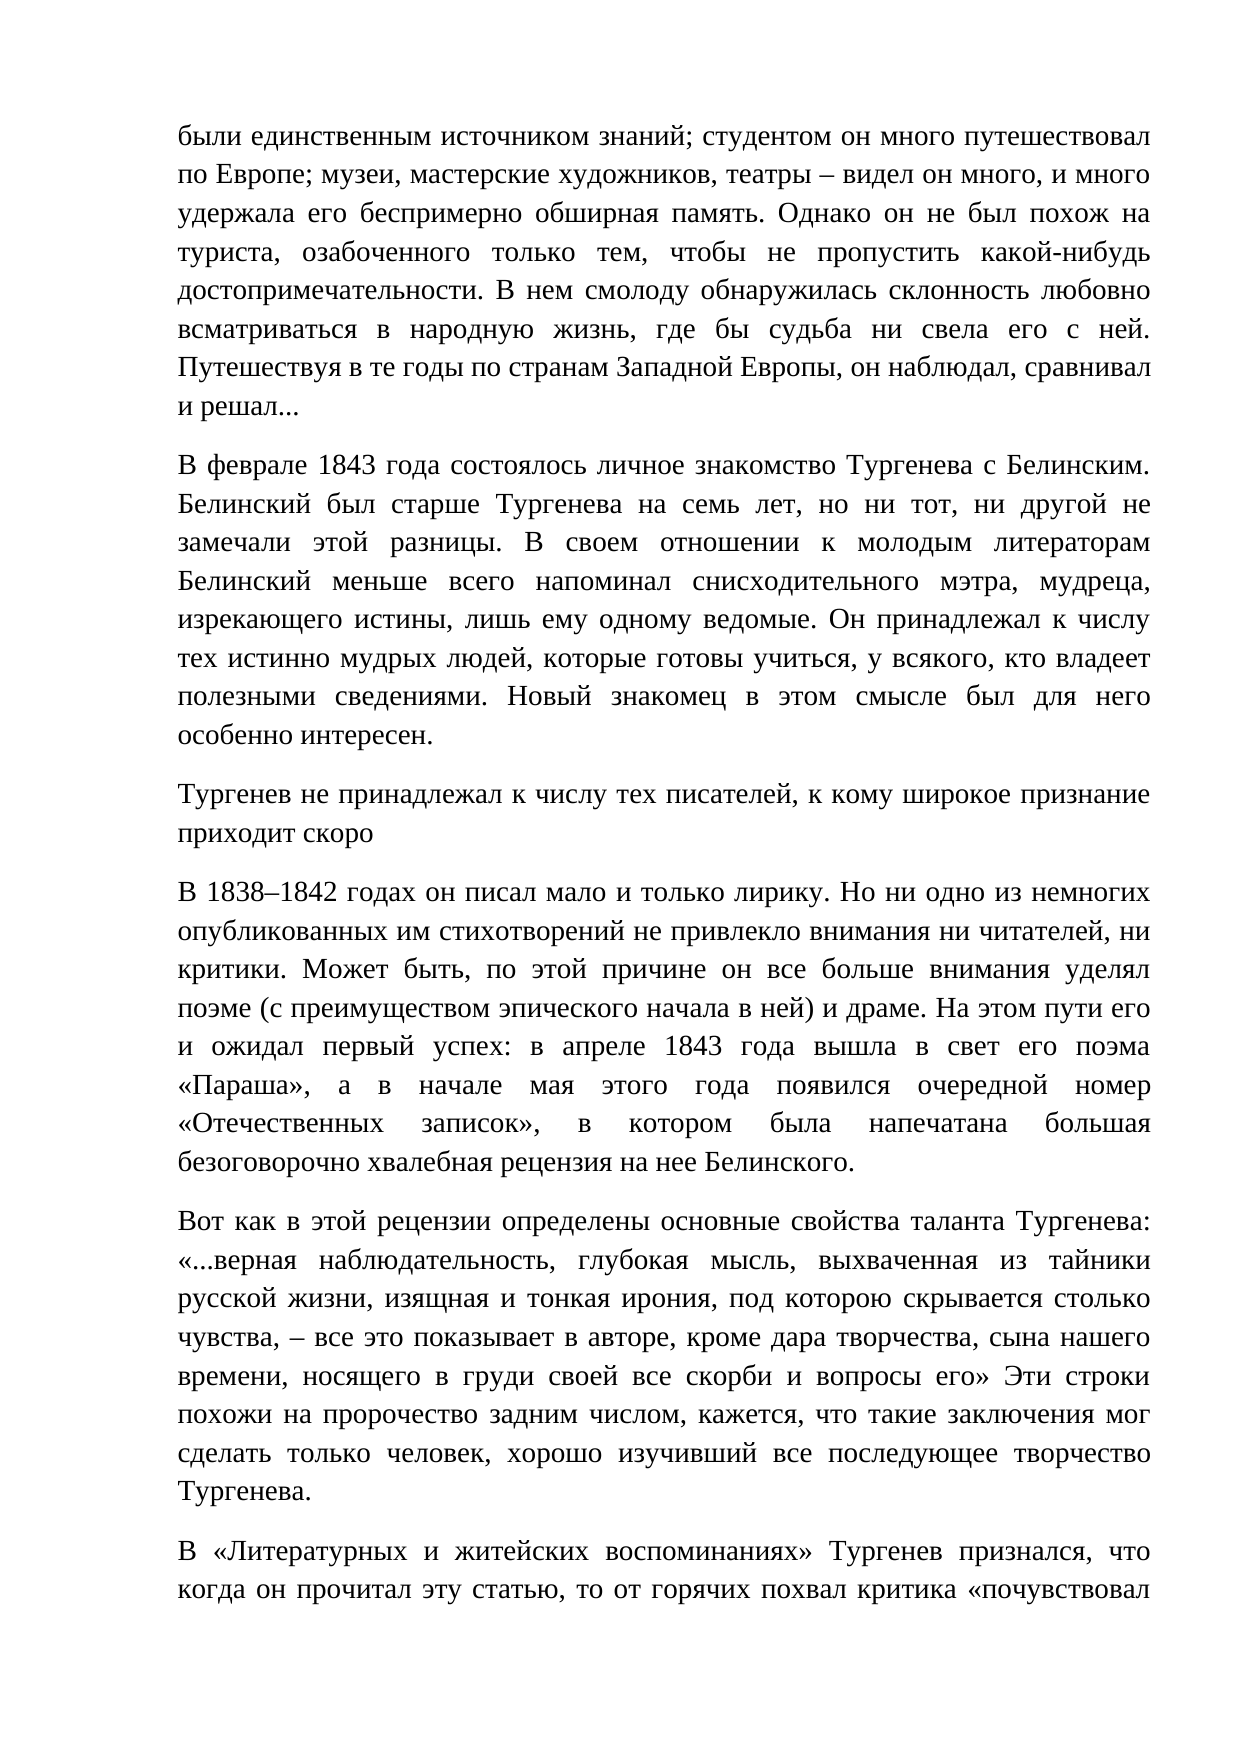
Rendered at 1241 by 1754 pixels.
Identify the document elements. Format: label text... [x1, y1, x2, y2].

text В феврале 1843 года состоялось личное знакомство Тургенева с Белинским. Белинский был старше Тургенева на семь лет, но ни тот, ни другой не замечали этой разницы. В своем отношении к молодым литераторам Белинский меньше всего напоминал снисходительного мэтра, мудреца, изрекающего истины, лишь ему одному ведомые. Он принадлежал к числу тех истинно мудрых людей, которые готовы учиться, у всякого, кто владеет полезными сведениями. Новый знакомец в этом смысле был для него особенно интересен. [177, 447, 1152, 751]
text Тургенев не принадлежал к числу тех писателей, к кому широкое признание приходит скоро [177, 776, 1152, 848]
text В 1838–1842 годах он писал мало и только лирику. Но ни одно из немногих опубликованных им стихотворений не привлекло внимания ни читателей, ни критики. Может быть, по этой причине он все больше внимания уделял поэме (с преимуществом эпического начала в ней) и драме. На этом пути его и ожидал первый успех: в апреле 1843 года вышла в свет его поэма «Параша», а в начале мая этого года появился очередной номер «Отечественных записок», в котором была напечатана большая безоговорочно хвалебная рецензия на нее Белинского. [177, 874, 1152, 1178]
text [177, 118, 1152, 421]
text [177, 1533, 1152, 1605]
text Вот как в этой рецензии определены основные свойства таланта Тургенева: «...верная наблюдательность, глубокая мысль, выхваченная из тайники русской жизни, изящная и тонкая ирония, под которою скрывается столько чувства, – все это показывает в авторе, кроме дара творчества, сына нашего времени, носящего в груди своей все скорби и вопросы его» Эти строки похожи на пророчество задним числом, кажется, что такие заключения мог сделать только человек, хорошо изучивший все последующее творчество Тургенева. [177, 1203, 1152, 1507]
